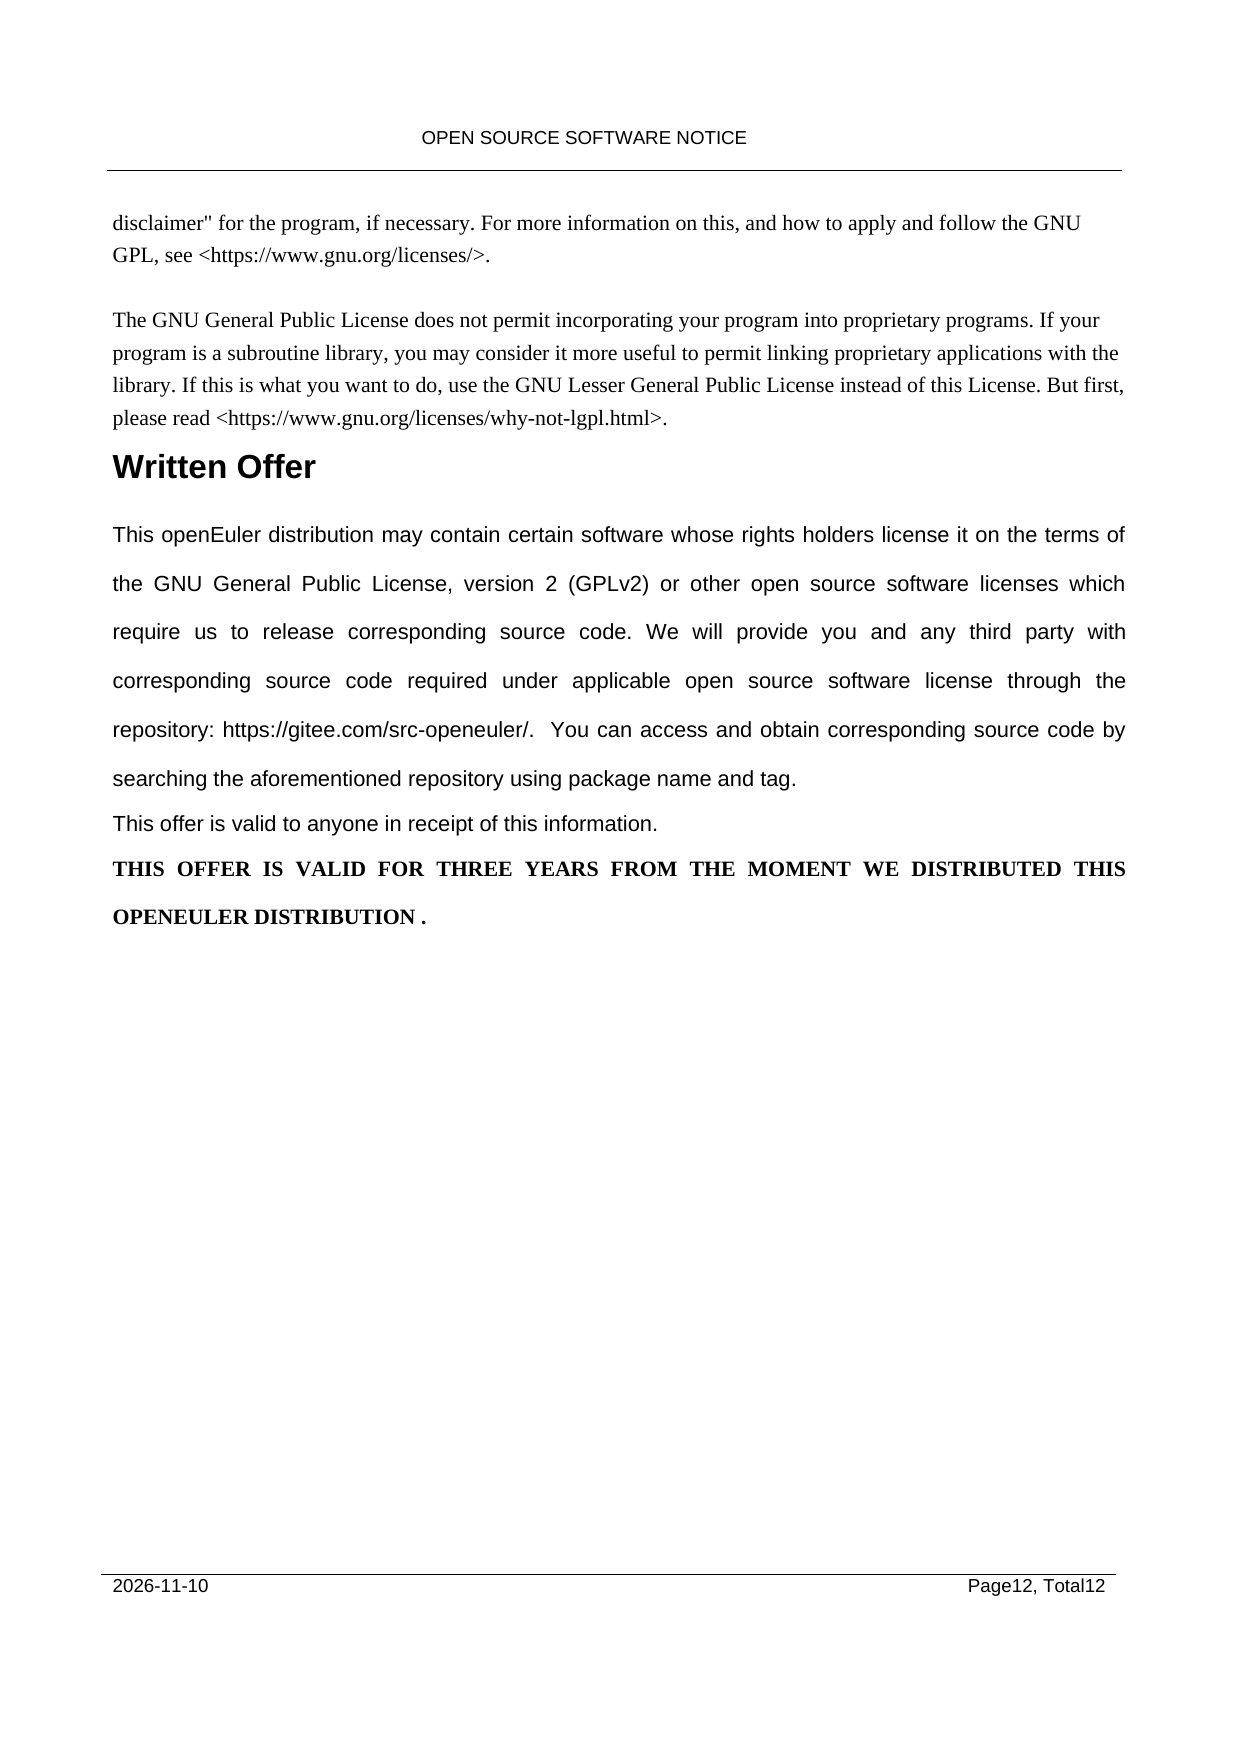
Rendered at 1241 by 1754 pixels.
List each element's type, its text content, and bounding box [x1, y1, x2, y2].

text Written Offer [112, 434, 1128, 499]
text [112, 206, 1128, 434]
text This openEuler distribution may contain certain software whose rights holders license it on the terms of the GNU General Public License, version 2 (GPLv2) or other open source software licenses which require us to release corresponding source code. We will provide you and any third party with corresponding source code required under applicable open source software license through the repository: https://gitee.com/src-openeuler/. You can access and obtain corresponding source code by searching the aforementioned repository using package name and tag. [112, 518, 1128, 794]
text This offer is valid to anyone in receipt of this information. [112, 807, 1128, 839]
text THIS OFFER IS VALID FOR THREE YEARS FROM THE MOMENT WE DISTRIBUTED THIS OPENEULER DISTRIBUTION . [112, 852, 1128, 933]
